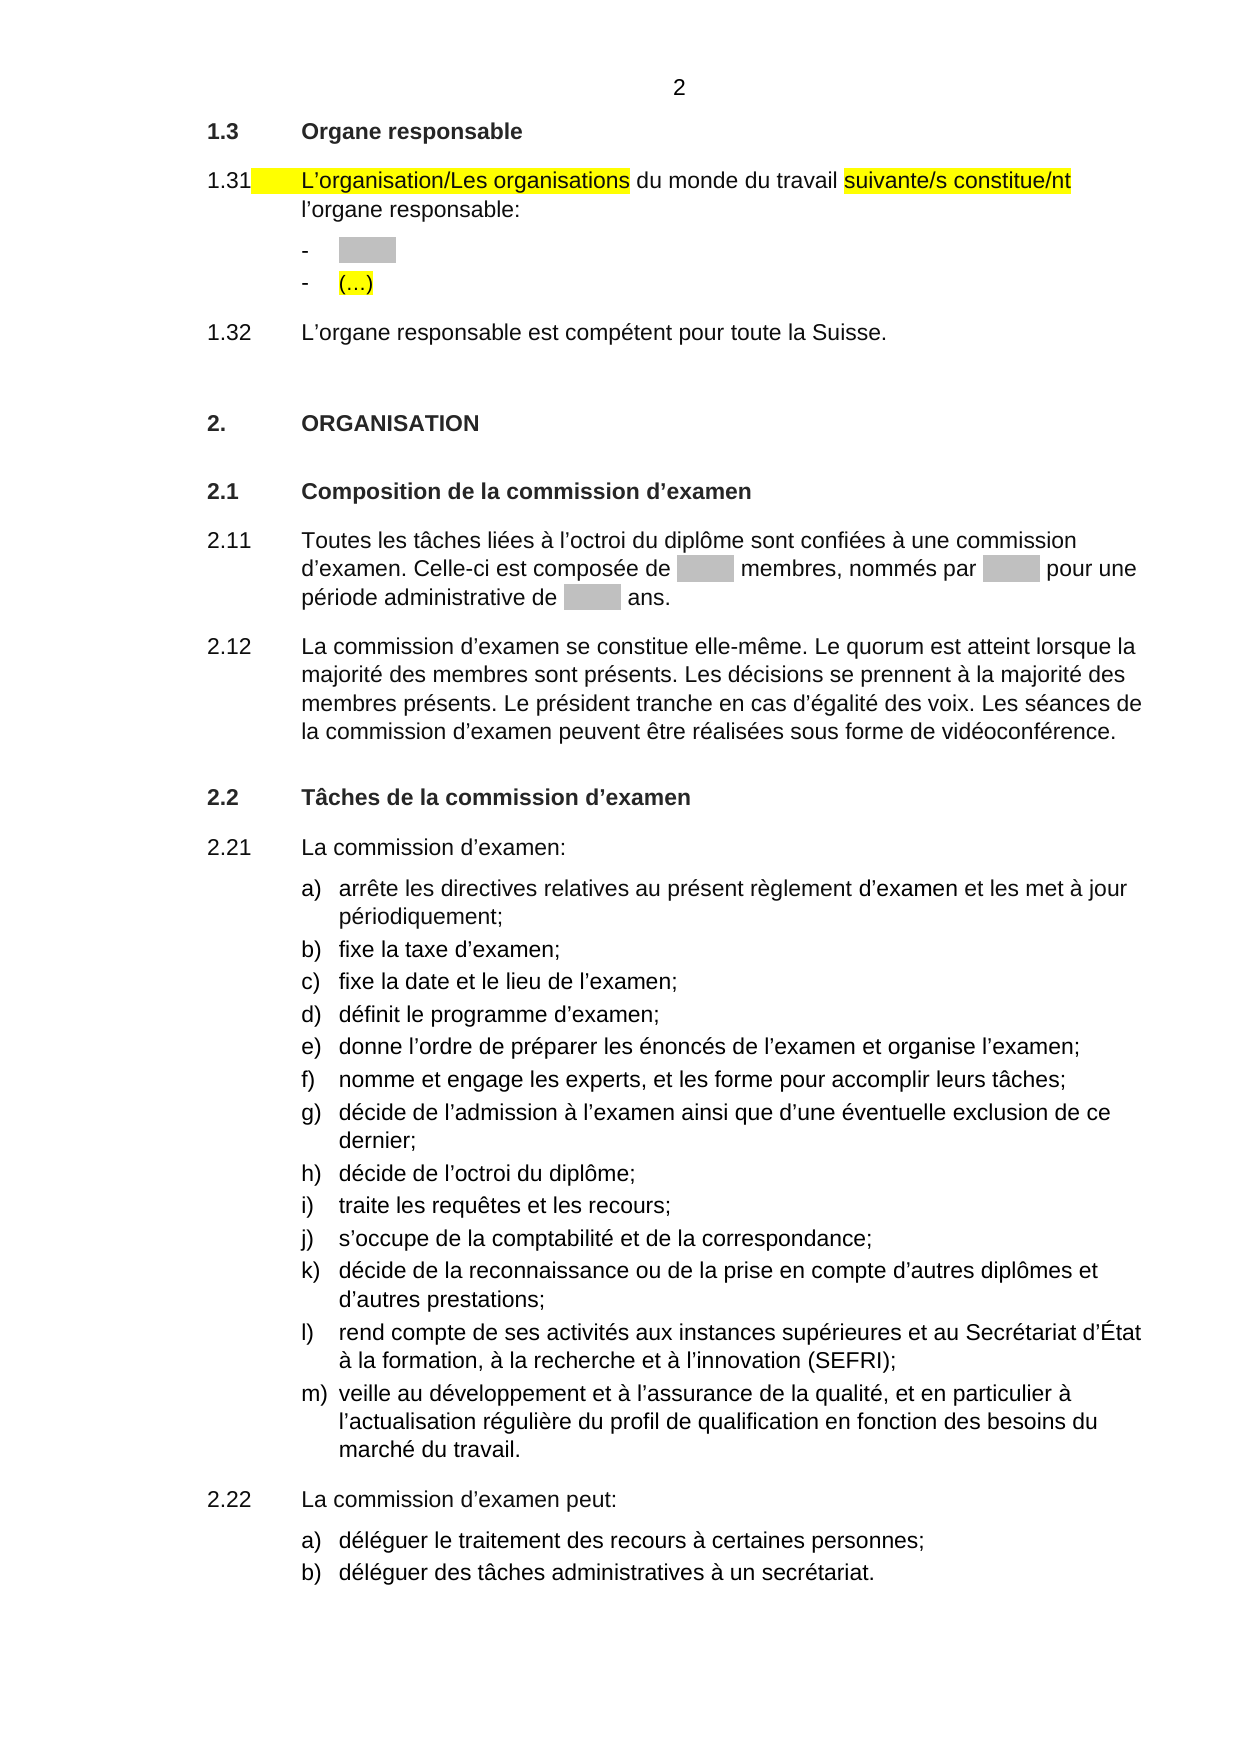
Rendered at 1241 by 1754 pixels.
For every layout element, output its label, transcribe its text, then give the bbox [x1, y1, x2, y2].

subtitle fixe la taxe d’examen; [301, 936, 1152, 962]
subtitle Organe responsable [207, 118, 1152, 144]
subtitle déléguer le traitement des recours à certaines personnes; [301, 1527, 1152, 1553]
subtitle La commission d’examen se constitue elle-même. Le quorum est atteint lorsque la majorité des membres sont présents. Les décisions se prennent à la majorité des membres présents. Le président tranche en cas d’égalité des voix. Les séances de la commission d’examen peuvent être réalisées sous forme de vidéoconférence. [207, 633, 1152, 745]
subtitle fixe la date et le lieu de l’examen; [301, 968, 1152, 994]
subtitle s’occupe de la comptabilité et de la correspondance; [301, 1225, 1152, 1251]
subtitle décide de l’admission à l’examen ainsi que d’une éventuelle exclusion de ce dernier; [301, 1098, 1152, 1153]
subtitle La commission d’examen peut: [207, 1486, 1152, 1512]
subtitle décide de l’octroi du diplôme; [301, 1159, 1152, 1186]
subtitle ORGANISATION [207, 409, 1152, 436]
subtitle L’organisation/Les organisations du monde du travail suivante/s constitue/nt l’organe responsable: [207, 167, 1152, 222]
subtitle déléguer des tâches administratives à un secrétariat. [301, 1559, 1152, 1586]
subtitle Tâches de la commission d’examen [207, 784, 1152, 811]
subtitle traite les requêtes et les recours; [301, 1192, 1152, 1218]
subtitle veille au développement et à l’assurance de la qualité, et en particulier à l’actualisation régulière du profil de qualification en fonction des besoins du marché du travail. [301, 1379, 1152, 1463]
subtitle définit le programme d’examen; [301, 1001, 1152, 1027]
subtitle nomme et engage les experts, et les forme pour accomplir leurs tâches; [301, 1066, 1152, 1092]
subtitle rend compte de ses activités aux instances supérieures et au Secrétariat d’État à la formation, à la recherche et à l’innovation (SEFRI); [301, 1318, 1152, 1373]
subtitle arrête les directives relatives au présent règlement d’examen et les met à jour périodiquement; [301, 874, 1152, 929]
subtitle Toutes les tâches liées à l’octroi du diplôme sont confiées à une commission d’examen. Celle-ci est composée de membres, nommés par pour une période administrative de ans. [207, 527, 1152, 610]
subtitle donne l’ordre de préparer les énoncés de l’examen et organise l’examen; [301, 1033, 1152, 1060]
subtitle Composition de la commission d’examen [207, 478, 1152, 504]
subtitle La commission d’examen: [207, 833, 1152, 860]
subtitle décide de la reconnaissance ou de la prise en compte d’autres diplômes et d’autres prestations; [301, 1257, 1152, 1312]
list (…) [301, 269, 1152, 296]
subtitle L’organe responsable est compétent pour toute la Suisse. [207, 319, 1152, 345]
